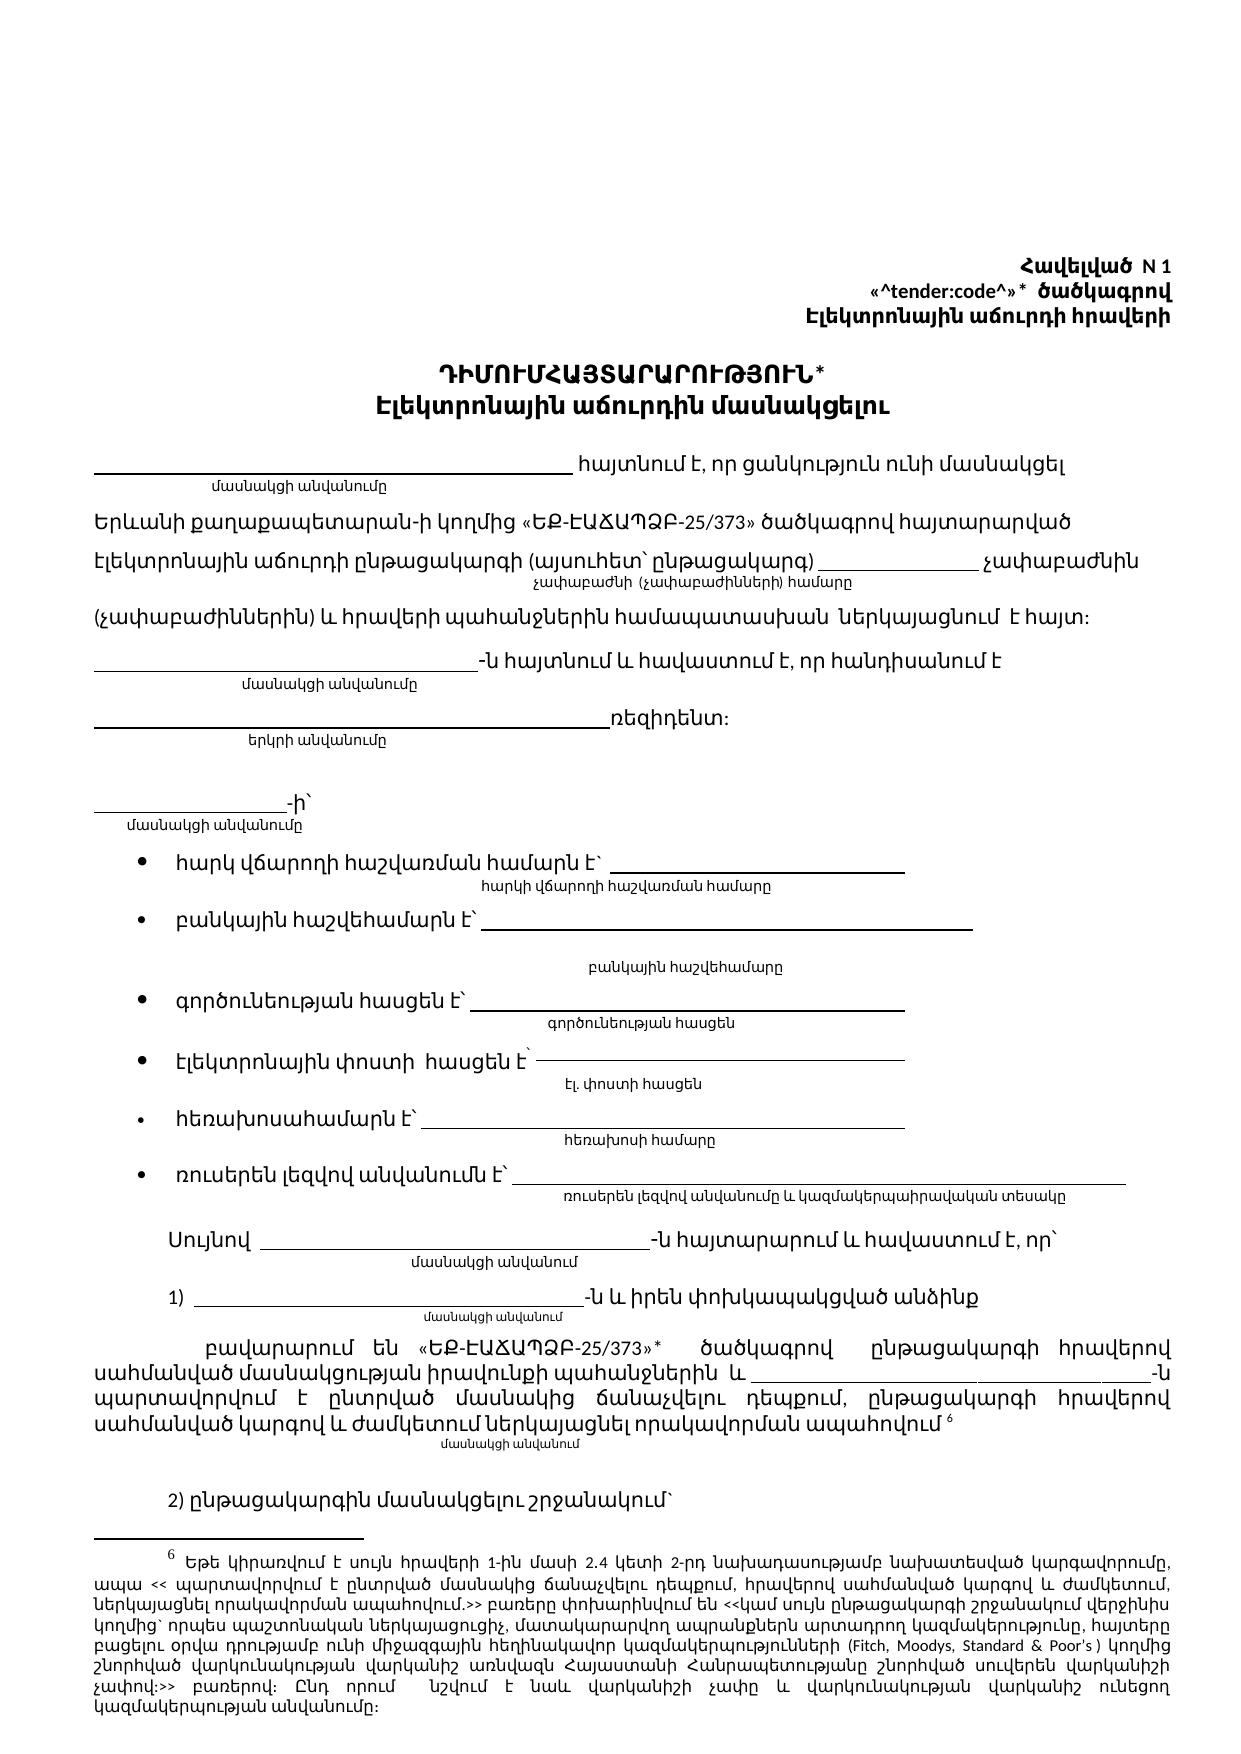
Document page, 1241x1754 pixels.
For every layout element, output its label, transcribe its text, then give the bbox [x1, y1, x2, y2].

list հեռախոսահամարն է՝ [138, 1106, 1171, 1131]
text «^tender:code^»* ծածկագրով [94, 278, 1171, 304]
list հարկ վճարողի հաշվառման համարն է` [138, 846, 1171, 877]
text մասնակցի անվանումը [94, 477, 1171, 507]
text չափաբաժնի (չափաբաժինների) համարը [94, 573, 1171, 604]
text -ն հայտնում և հավաստում է, որ հանդիսանում է [94, 644, 1171, 675]
list գործունեության հասցեն է՝ [138, 989, 1171, 1014]
text հարկի վճարողի հաշվառման համարը [94, 877, 1171, 907]
text Հավելված N 1 [94, 253, 1171, 278]
text երկրի անվանումը [94, 731, 1171, 762]
text գործունեության հասցեն [94, 1014, 1171, 1045]
text մասնակցի անվանում [94, 1436, 1171, 1462]
text ռեզիդենտ: [94, 706, 1171, 731]
text ռուսերեն լեզվով անվանումը և կազմակերպաիրավական տեսակը [94, 1187, 1171, 1218]
list էլեկտրոնային փոստի հասցեն է՝ [138, 1045, 1171, 1075]
text -ի՝ [94, 790, 1171, 816]
text 1) -ն և իրեն փոխկապակցված անձինք [94, 1284, 1171, 1309]
text հեռախոսի համարը [462, 1131, 1171, 1162]
list բանկային հաշվեհամարն է՝ [138, 907, 1171, 958]
text (չափաբաժիններին) և հրավերի պահանջներին համապատասխան ներկայացնում է հայտ: [94, 604, 1171, 629]
text Էլեկտրոնային աճուրդի հրավերի [94, 304, 1171, 329]
text էլեկտրոնային աճուրդի ընթացակարգի (այսուհետ՝ ընթացակարգ) չափաբաժնին [94, 548, 1171, 573]
text Երևանի քաղաքապետարան-ի կողմից «ԵՔ-ԷԱՃԱՊՁԲ-25/373» ծածկագրով հայտարարված [94, 507, 1171, 535]
text Սույնով -ն հայտարարում և հավաստում է, որ՝ [94, 1223, 1171, 1253]
text մասնակցի անվանում [94, 1253, 1171, 1284]
text մասնակցի անվանում [94, 1309, 1171, 1335]
text հայտնում է, որ ցանկություն ունի մասնակցել [94, 451, 1171, 477]
text մասնակցի անվանումը [94, 816, 1171, 846]
text ԴԻՄՈՒՄՀԱՅՏԱՐԱՐՈՒԹՅՈՒՆ* [94, 360, 1171, 390]
text մասնակցի անվանումը [94, 675, 1171, 706]
text բավարարում են «ԵՔ-ԷԱՃԱՊՁԲ-25/373»* ծածկագրով ընթացակարգի հրավերով սահմանված մասնակցության իրավունքի պահանջներին և -ն պարտավորվում է ընտրված մասնակից ճանաչվելու դեպքում, ընթացակարգի հրավերով սահմանված կարգով և ժամկետում ներկայացնել որակավորման ապահովում [94, 1335, 1171, 1436]
text 2) ընթացակարգին մասնակցելու շրջանակում` [94, 1487, 1171, 1513]
text բանկային հաշվեհամարը [94, 958, 1171, 989]
list ռուսերեն լեզվով անվանումն է՝ [138, 1162, 1171, 1187]
subtitle Էլեկտրոնային աճուրդին մասնակցելու [94, 390, 1171, 421]
text էլ. փոստի հասցեն [94, 1075, 1171, 1106]
